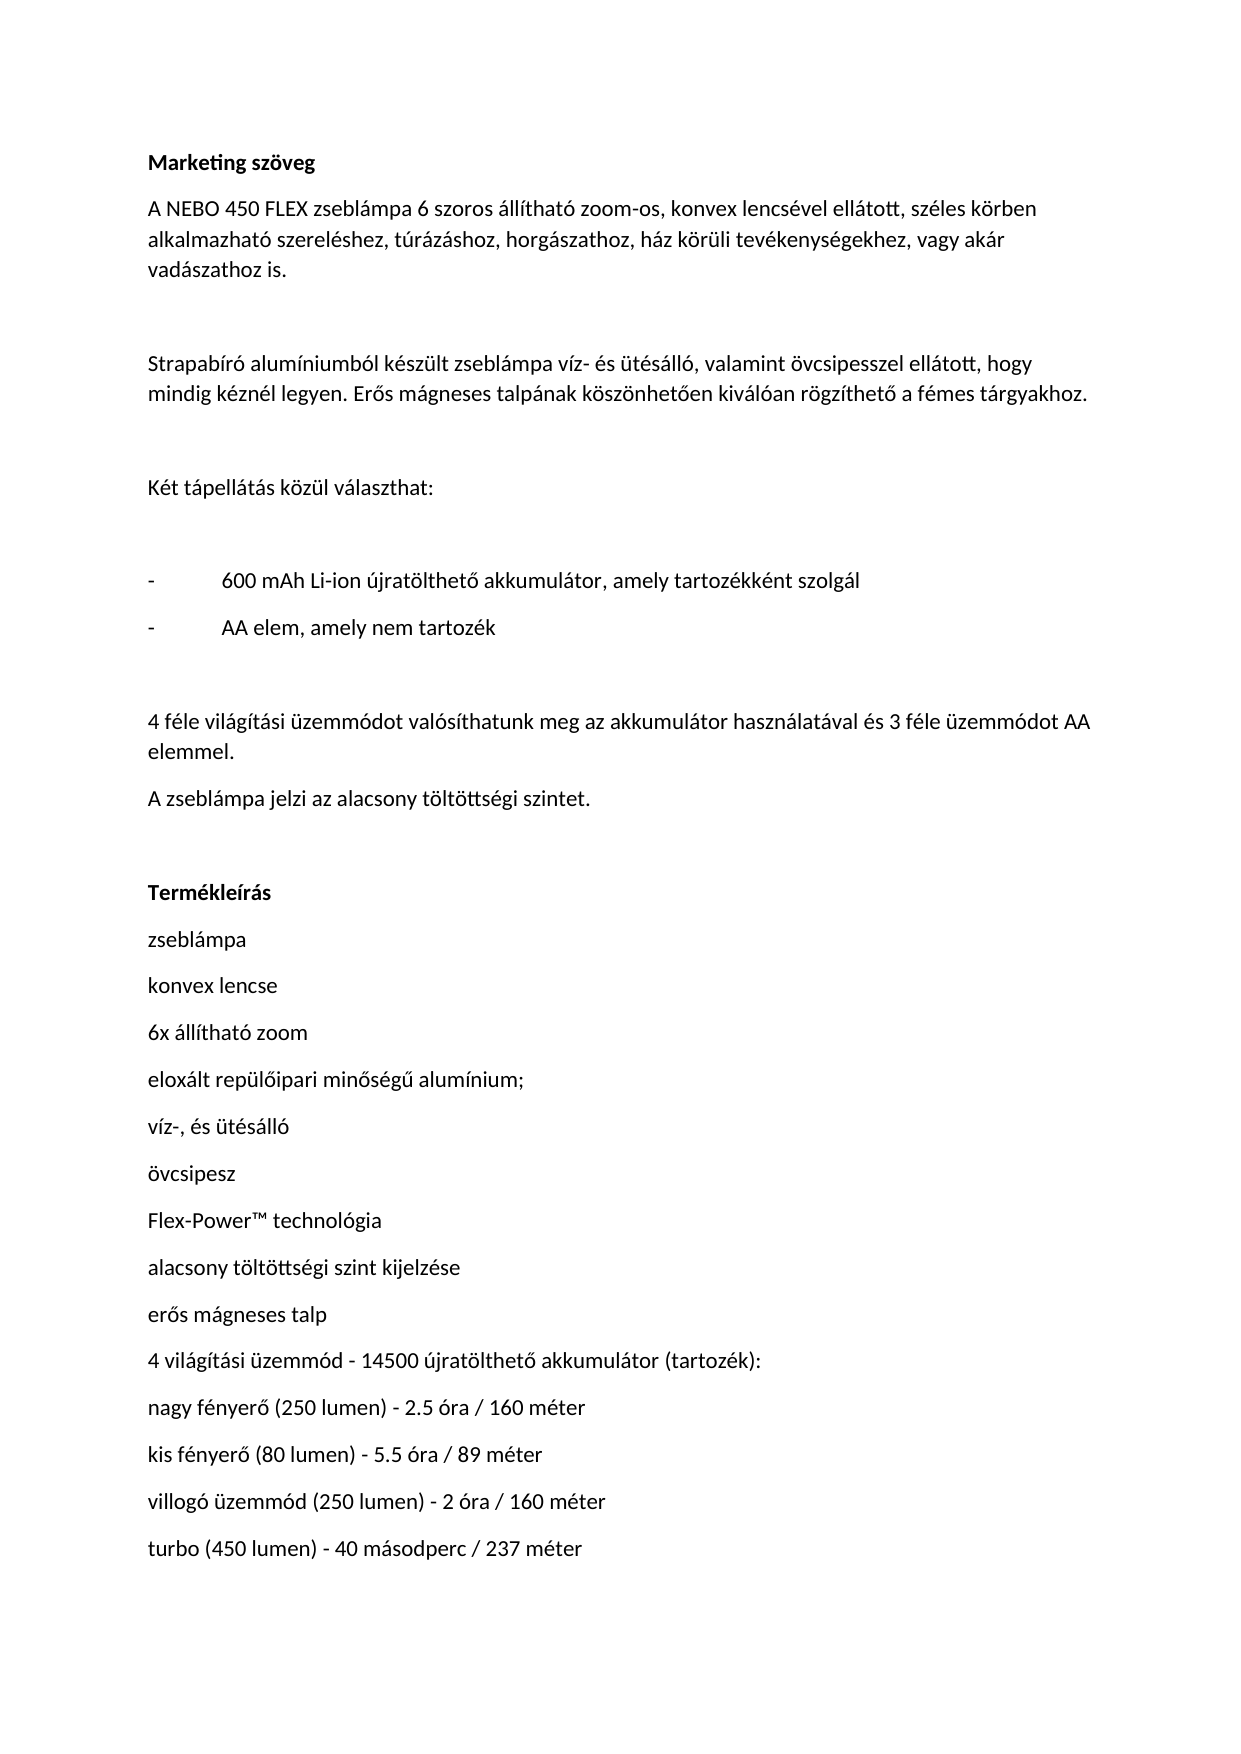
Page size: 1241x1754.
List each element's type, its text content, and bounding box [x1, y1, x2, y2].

text A zseblámpa jelzi az alacsony töltöttségi szintet. [148, 784, 1093, 812]
text víz-, és ütésálló [148, 1112, 1093, 1140]
text erős mágneses talp [148, 1300, 1093, 1328]
text kis fényerő (80 lumen) - 5.5 óra / 89 méter [148, 1440, 1093, 1468]
text alacsony töltöttségi szint kijelzése [148, 1253, 1093, 1281]
text villogó üzemmód (250 lumen) - 2 óra / 160 méter [148, 1487, 1093, 1515]
text Két tápellátás közül választhat: [148, 473, 1093, 501]
text nagy fényerő (250 lumen) - 2.5 óra / 160 méter [148, 1393, 1093, 1421]
text - 600 mAh Li-ion újratölthető akkumulátor, amely tartozékként szolgál [148, 566, 1093, 594]
text - AA elem, amely nem tartozék [148, 613, 1093, 641]
text konvex lencse [148, 972, 1093, 999]
text A NEBO 450 FLEX zseblámpa 6 szoros állítható zoom-os, konvex lencsével ellátott, széles körben alkalmazható szereléshez, túrázáshoz, horgászathoz, ház körüli tevékenységekhez, vagy akár vadászathoz is. [148, 194, 1093, 283]
text Termékleírás [148, 878, 1093, 906]
text 6x állítható zoom [148, 1018, 1093, 1046]
text Strapabíró alumíniumból készült zseblámpa víz- és ütésálló, valamint övcsipesszel ellátott, hogy mindig kéznél legyen. Erős mágneses talpának köszönhetően kiválóan rögzíthető a fémes tárgyakhoz. [148, 349, 1093, 407]
text Flex-Power™ technológia [148, 1206, 1093, 1234]
text övcsipesz [148, 1159, 1093, 1187]
text turbo (450 lumen) - 40 másodperc / 237 méter [148, 1534, 1093, 1562]
text 4 világítási üzemmód - 14500 újratölthető akkumulátor (tartozék): [148, 1347, 1093, 1374]
text eloxált repülőipari minőségű alumínium; [148, 1065, 1093, 1093]
text zseblámpa [148, 925, 1093, 953]
text 4 féle világítási üzemmódot valósíthatunk meg az akkumulátor használatával és 3 féle üzemmódot AA elemmel. [148, 707, 1093, 765]
text Marketing szöveg [148, 148, 1093, 176]
